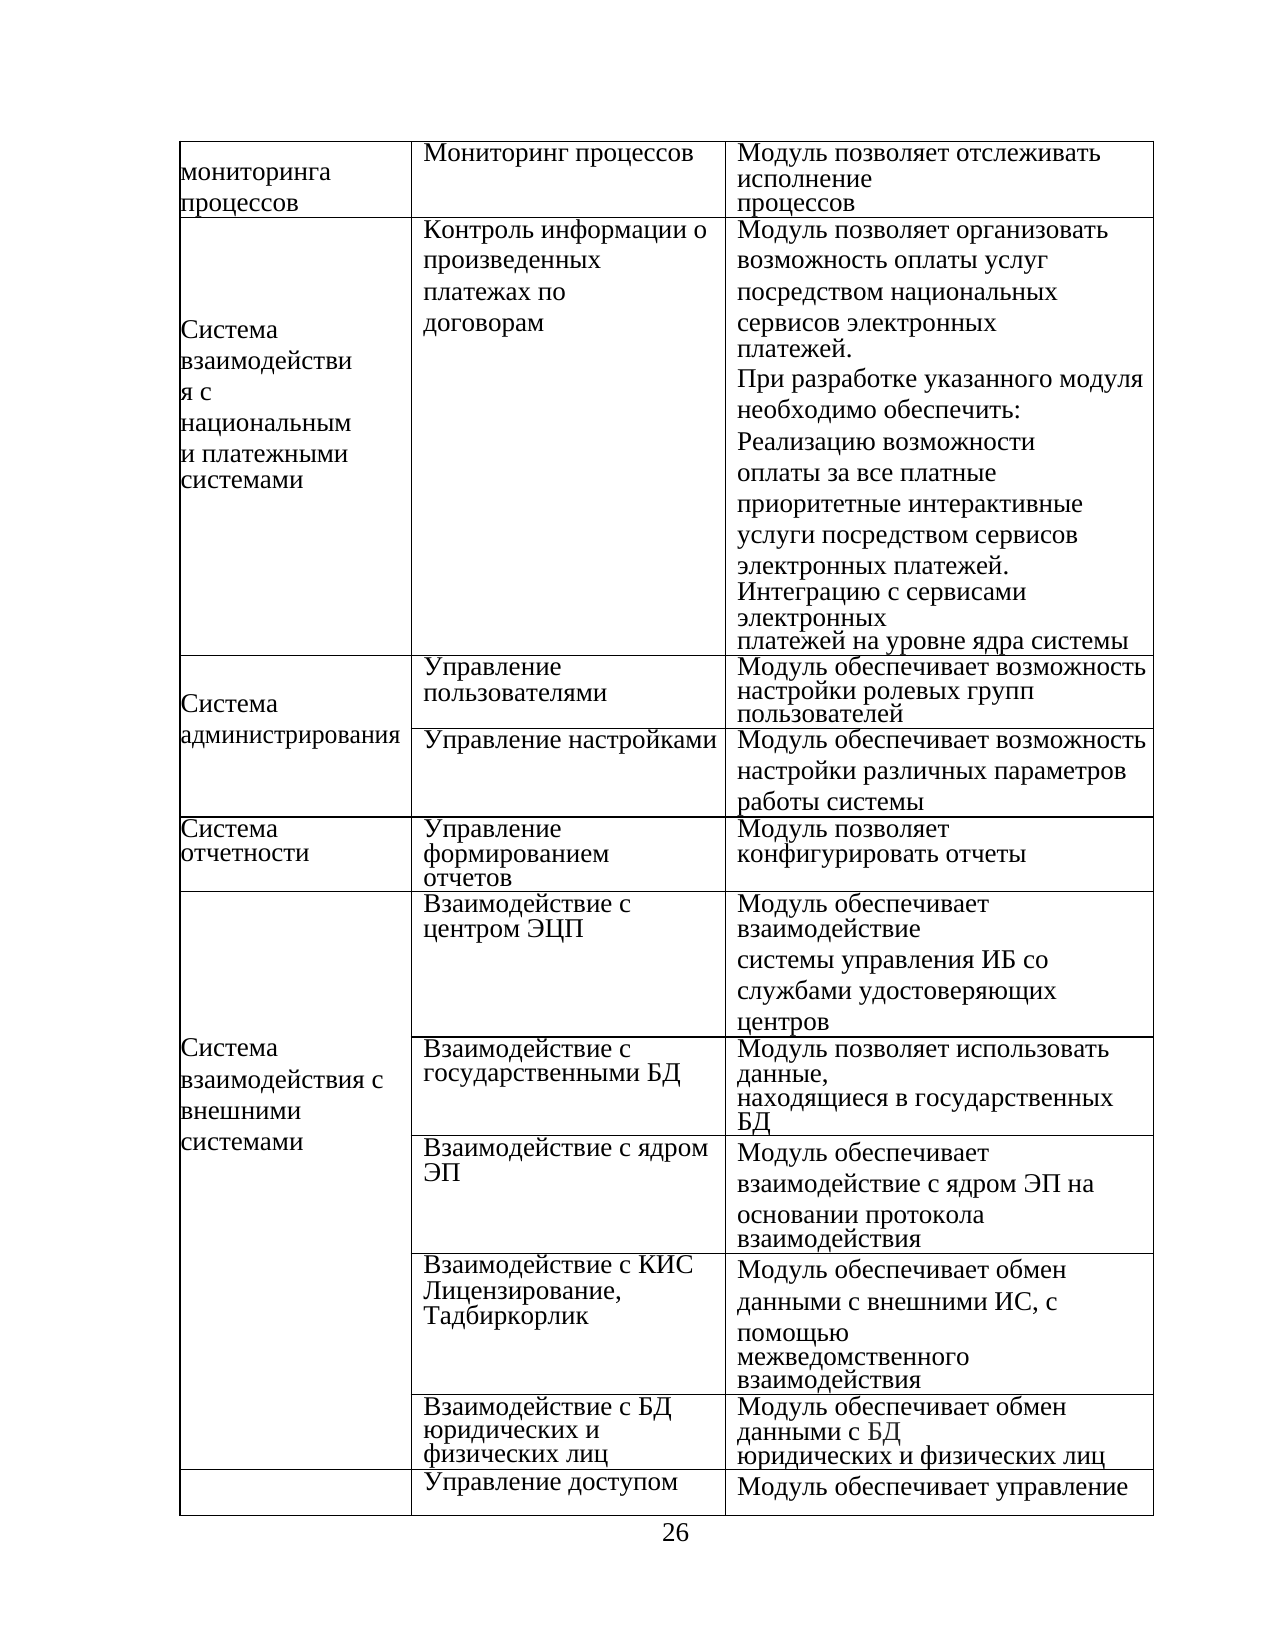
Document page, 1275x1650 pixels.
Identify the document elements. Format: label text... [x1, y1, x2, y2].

table_cell Модуль обеспечивает взаимодействие с ядром ЭП на основании протокола взаимодействия [726, 1136, 1153, 1252]
table_cell Управление пользователями [412, 656, 725, 728]
table_cell Система взаимодействия с национальными платежными системами [181, 218, 411, 654]
table_cell Модуль позволяет использовать данные, находящиеся в государственных БД [726, 1038, 1153, 1135]
table_cell Мониторинг процессов [412, 142, 725, 217]
table_cell Модуль обеспечивает взаимодействие системы управления ИБ со службами удостоверяющих центров [726, 892, 1153, 1036]
table_cell Управление доступом [412, 1470, 725, 1515]
table_cell Управление формированием отчетов [412, 818, 725, 891]
table_cell Модуль обеспечивает возможность настройки ролевых групп пользователей [726, 656, 1153, 728]
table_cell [181, 1470, 411, 1515]
table_cell Модуль обеспечивает обмен данными с БД юридических и физических лиц [726, 1395, 1153, 1469]
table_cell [181, 142, 411, 217]
table_cell Контроль информации о произведенных платежах по договорам [412, 218, 725, 654]
table_cell Взаимодействие с центром ЭЦП [412, 892, 725, 1036]
table_cell Управление настройками [412, 729, 725, 816]
table_cell Взаимодействие с КИС Лицензирование, Тадбиркорлик [412, 1254, 725, 1394]
table_cell Система отчетности [181, 818, 411, 891]
table_cell Взаимодействие с государственными БД [412, 1038, 725, 1135]
table_cell Взаимодействие с ядром ЭП [412, 1136, 725, 1252]
table_cell Модуль обеспечивает обмен данными с внешними ИС, с помощью межведомственного взаимодействия [726, 1254, 1153, 1394]
table_cell Модуль позволяет организовать возможность оплаты услуг посредством национальных сервисов электронных платежей. При разработке указанного модуля необходимо обеспечить: Реализацию возможности оплаты за все платные приоритетные интерактивные услуги посредством сервисов электронных платежей. Интеграцию с сервисами электронных платежей на уровне ядра системы [726, 218, 1153, 654]
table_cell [726, 1470, 1153, 1515]
table_cell Система администрирования [181, 656, 411, 816]
table_cell Взаимодействие с БД юридических и физических лиц [412, 1395, 725, 1469]
table_cell Модуль позволяет отслеживать исполнение процессов [726, 142, 1153, 217]
table_cell Система взаимодействия с внешними системами [181, 892, 411, 1469]
table_cell Модуль обеспечивает возможность настройки различных параметров работы системы [726, 729, 1153, 816]
table_cell Модуль позволяет конфигурировать отчеты [726, 818, 1153, 891]
